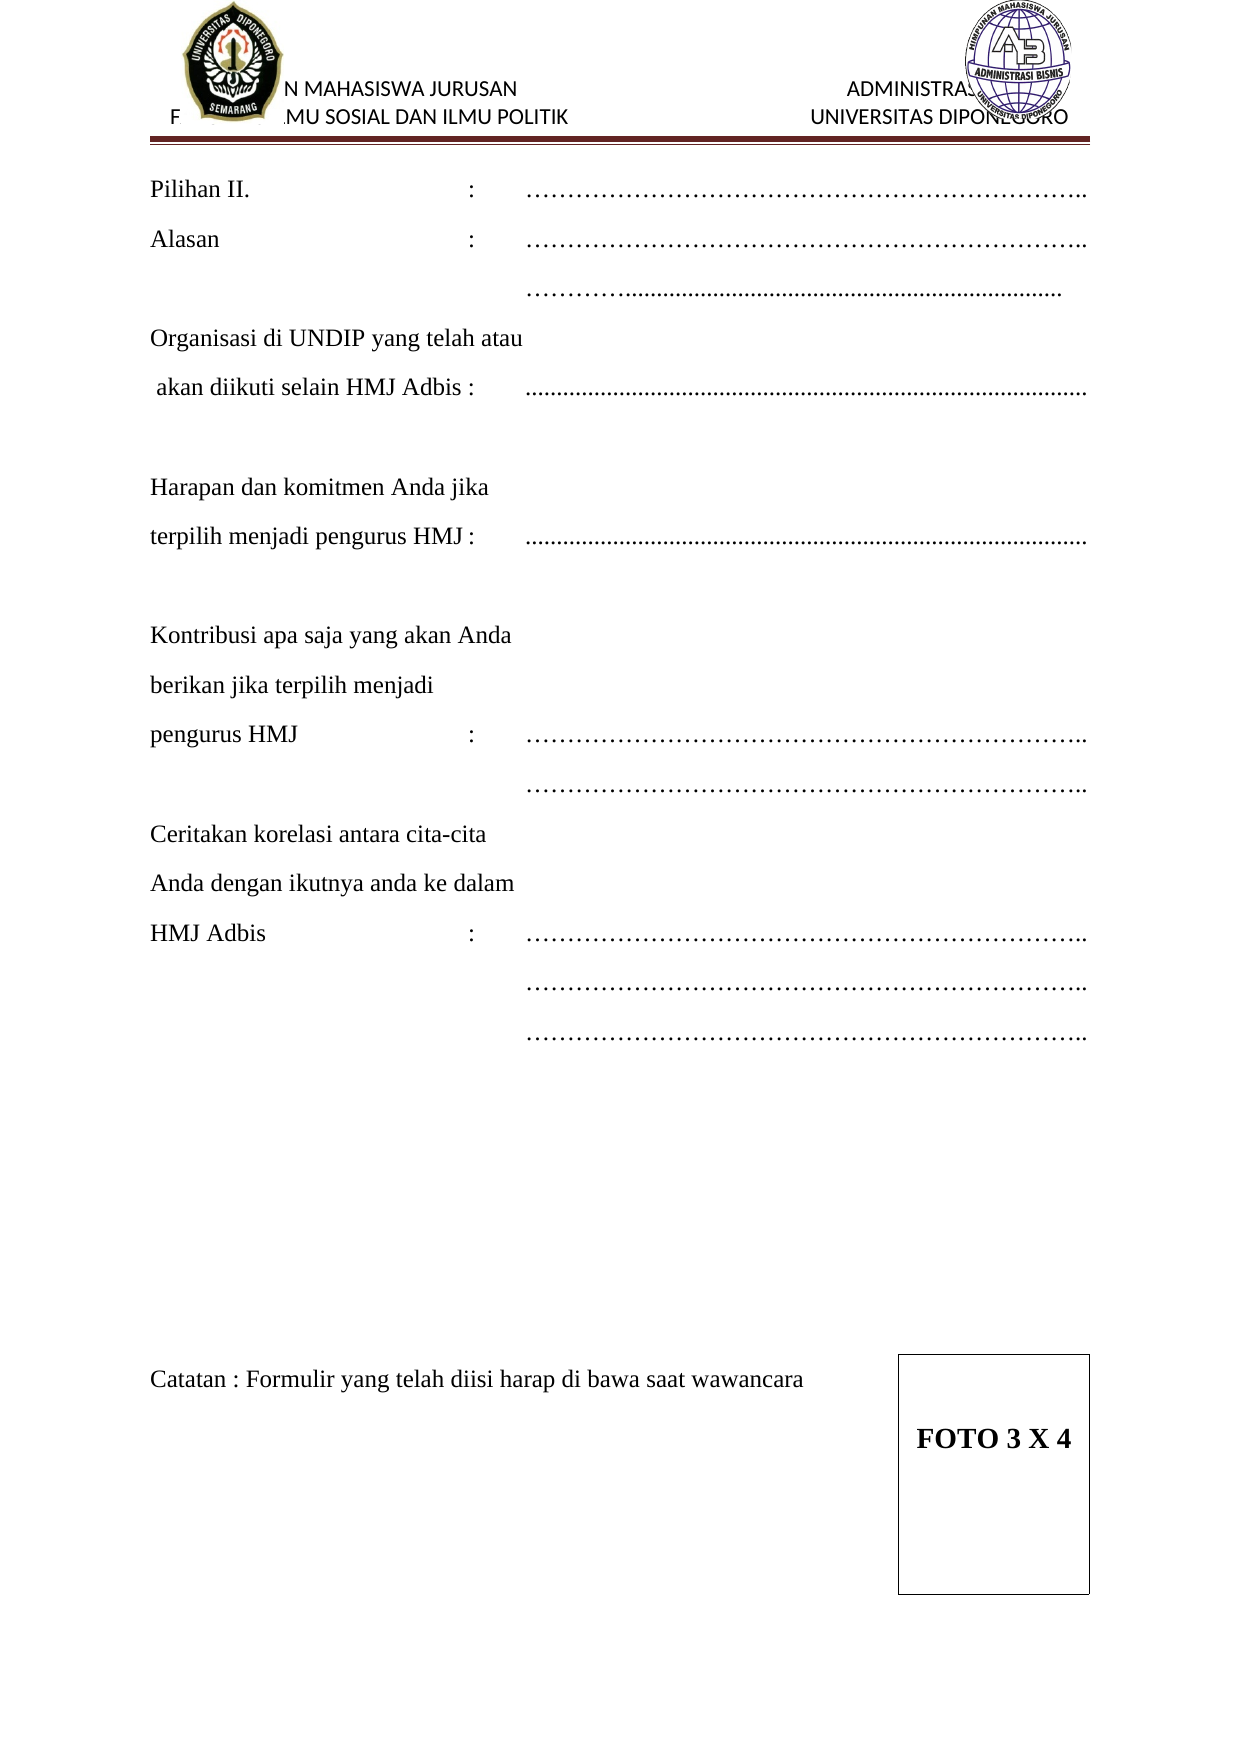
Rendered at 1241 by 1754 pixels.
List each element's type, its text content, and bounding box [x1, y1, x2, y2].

text berikan jika terpilih menjadi [150, 670, 1090, 699]
text Pilihan II. : ………………………………………………………….. [150, 174, 1090, 203]
text akan diikuti selain HMJ Adbis : .......................................................................................... [150, 372, 1090, 401]
text ………………………………………………………….. [150, 967, 1090, 996]
text ………………………………………………………….. [150, 769, 1090, 798]
text Kontribusi apa saja yang akan Anda [150, 620, 1090, 649]
text Catatan : Formulir yang telah diisi harap di bawa saat wawancara [150, 1364, 898, 1393]
text Organisasi di UNDIP yang telah atau [150, 323, 1090, 352]
picture [965, 0, 1072, 119]
text Harapan dan komitmen Anda jika [150, 472, 1090, 500]
text Anda dengan ikutnya anda ke dalam [150, 868, 1090, 897]
text HMJ Adbis : ………………………………………………………….. [150, 918, 1090, 947]
text ………………………………………………………….. [150, 1017, 1090, 1046]
text Alasan : ………………………………………………………….. [150, 224, 1090, 252]
text terpilih menjadi pengurus HMJ : .......................................................................................... [150, 521, 1090, 550]
text pengurus HMJ : ………………………………………………………….. [150, 719, 1090, 748]
text Ceritakan korelasi antara cita-cita [150, 819, 1090, 847]
picture [181, 0, 285, 122]
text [150, 273, 1090, 302]
